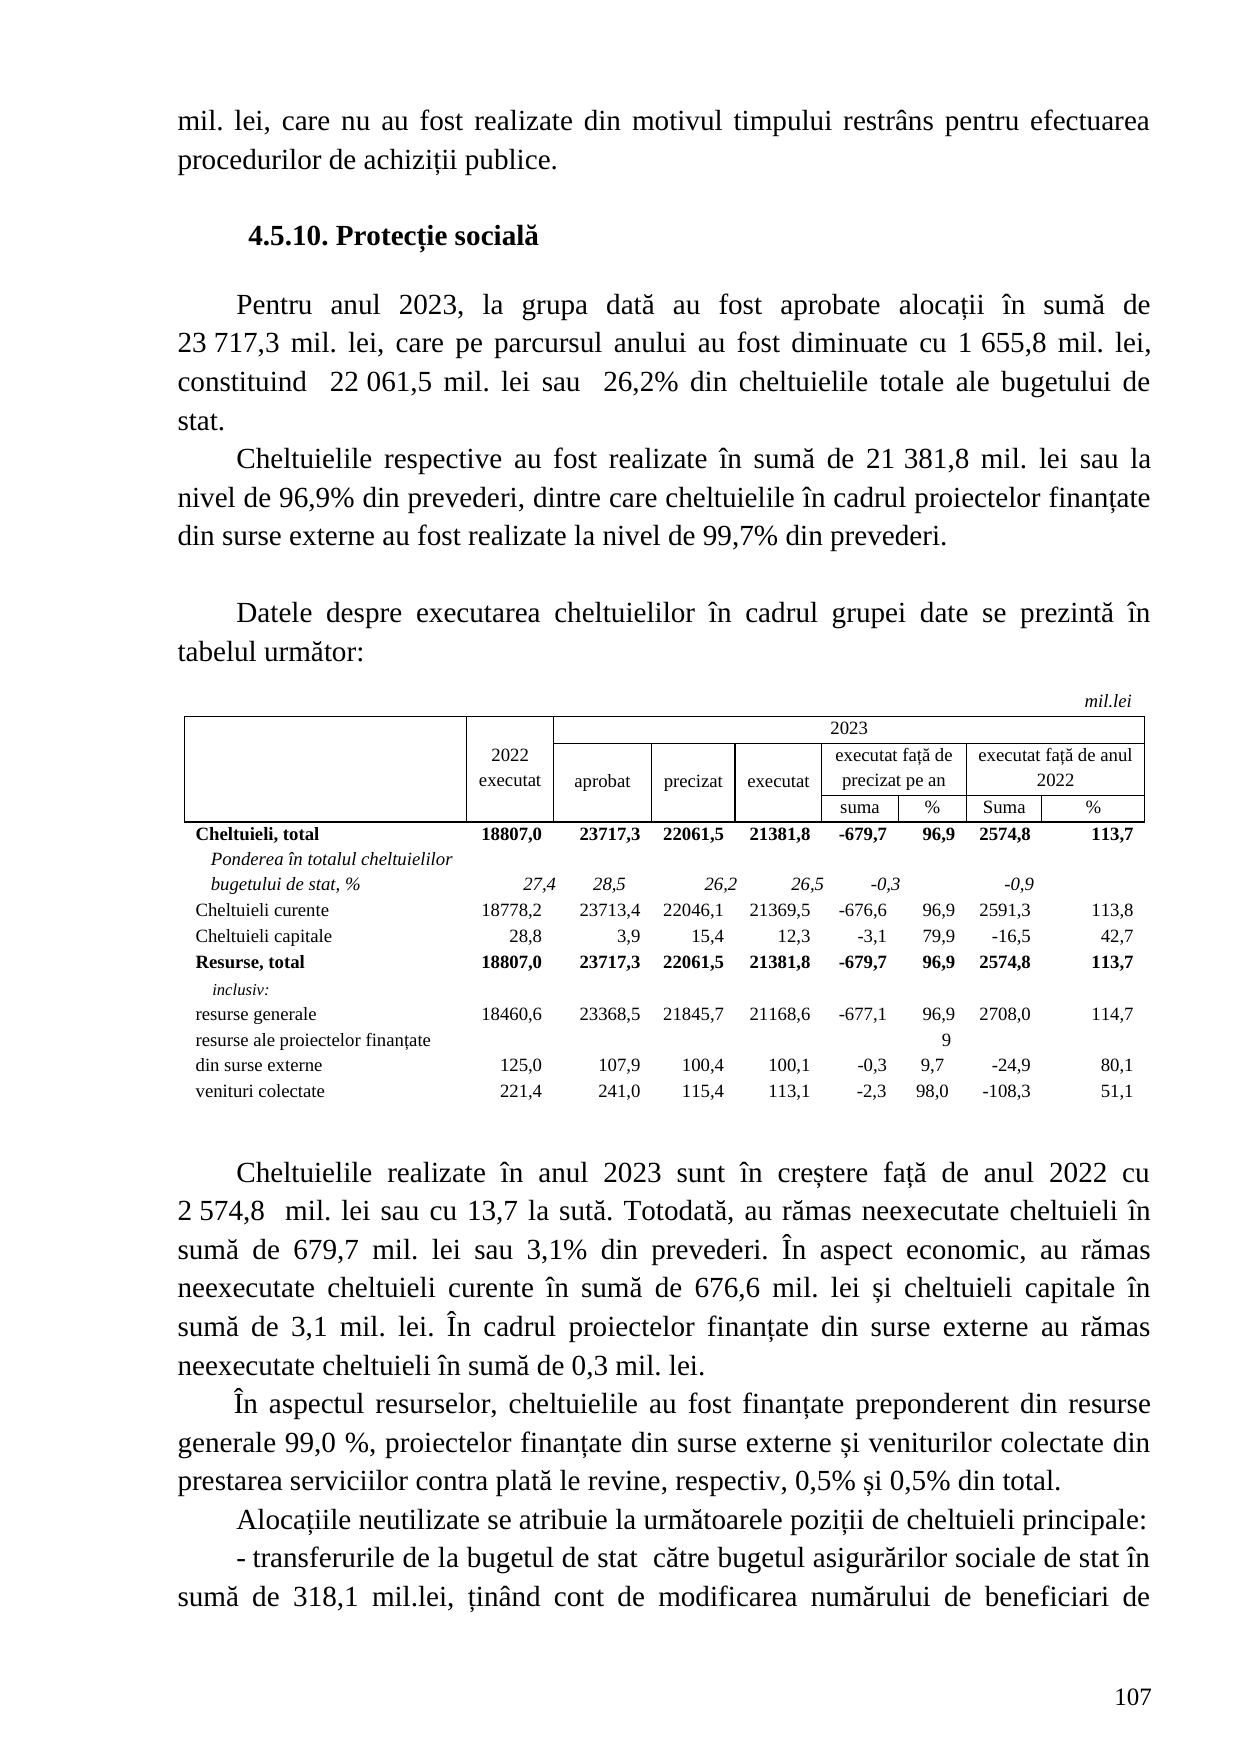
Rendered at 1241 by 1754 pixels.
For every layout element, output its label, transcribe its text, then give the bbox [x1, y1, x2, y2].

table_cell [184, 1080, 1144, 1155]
text Alocațiile neutilizate se atribuie la următoarele poziții de cheltuieli principale: [177, 1502, 1152, 1535]
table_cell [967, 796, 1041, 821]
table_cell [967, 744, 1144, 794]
text Pentru anul 2023, la grupa dată au fost aprobate alocații în sumă de 23 717,3 mil. lei, care pe parcursul anului au fost diminuate cu 1 655,8 mil. lei, constituind 22 061,5 mil. lei sau 26,2% din cheltuielile totale ale bugetului de stat. [177, 287, 1152, 436]
text Datele despre executarea cheltuielilor în cadrul grupei date se prezintă în tabelul următor: [177, 595, 1152, 667]
text În aspectul resurselor, cheltuielile au fost finanțate preponderent din resurse generale 99,0 %, proiectelor finanțate din surse externe și veniturilor colectate din prestarea serviciilor contra plată le revine, respectiv, 0,5% și 0,5% din total. [177, 1386, 1152, 1497]
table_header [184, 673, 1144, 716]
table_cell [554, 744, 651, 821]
subtitle 4.5.10. Protecție socială [248, 218, 1152, 252]
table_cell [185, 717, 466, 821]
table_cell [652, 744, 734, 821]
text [177, 1540, 1152, 1612]
text Cheltuielile realizate în anul 2023 sunt în creștere față de anul 2022 cu 2 574,8 mil. lei sau cu 13,7 la sută. Totodată, au rămas neexecutate cheltuieli în sumă de 679,7 mil. lei sau 3,1% din prevederi. În aspect economic, au rămas neexecutate cheltuieli curente în sumă de 676,6 mil. lei și cheltuieli capitale în sumă de 3,1 mil. lei. În cadrul proiectelor finanțate din surse externe au rămas neexecutate cheltuieli în sumă de 0,3 mil. lei. [177, 1155, 1152, 1381]
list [177, 103, 1152, 176]
text Cheltuielile respective au fost realizate în sumă de 21 381,8 mil. lei sau la nivel de 96,9% din prevederi, dintre care cheltuielile în cadrul proiectelor finanțate din surse externe au fost realizate la nivel de 99,7% din prevederi. [177, 441, 1152, 552]
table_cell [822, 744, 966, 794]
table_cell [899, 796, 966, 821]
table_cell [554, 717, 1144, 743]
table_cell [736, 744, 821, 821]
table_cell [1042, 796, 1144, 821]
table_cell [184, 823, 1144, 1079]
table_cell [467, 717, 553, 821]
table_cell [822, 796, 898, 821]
